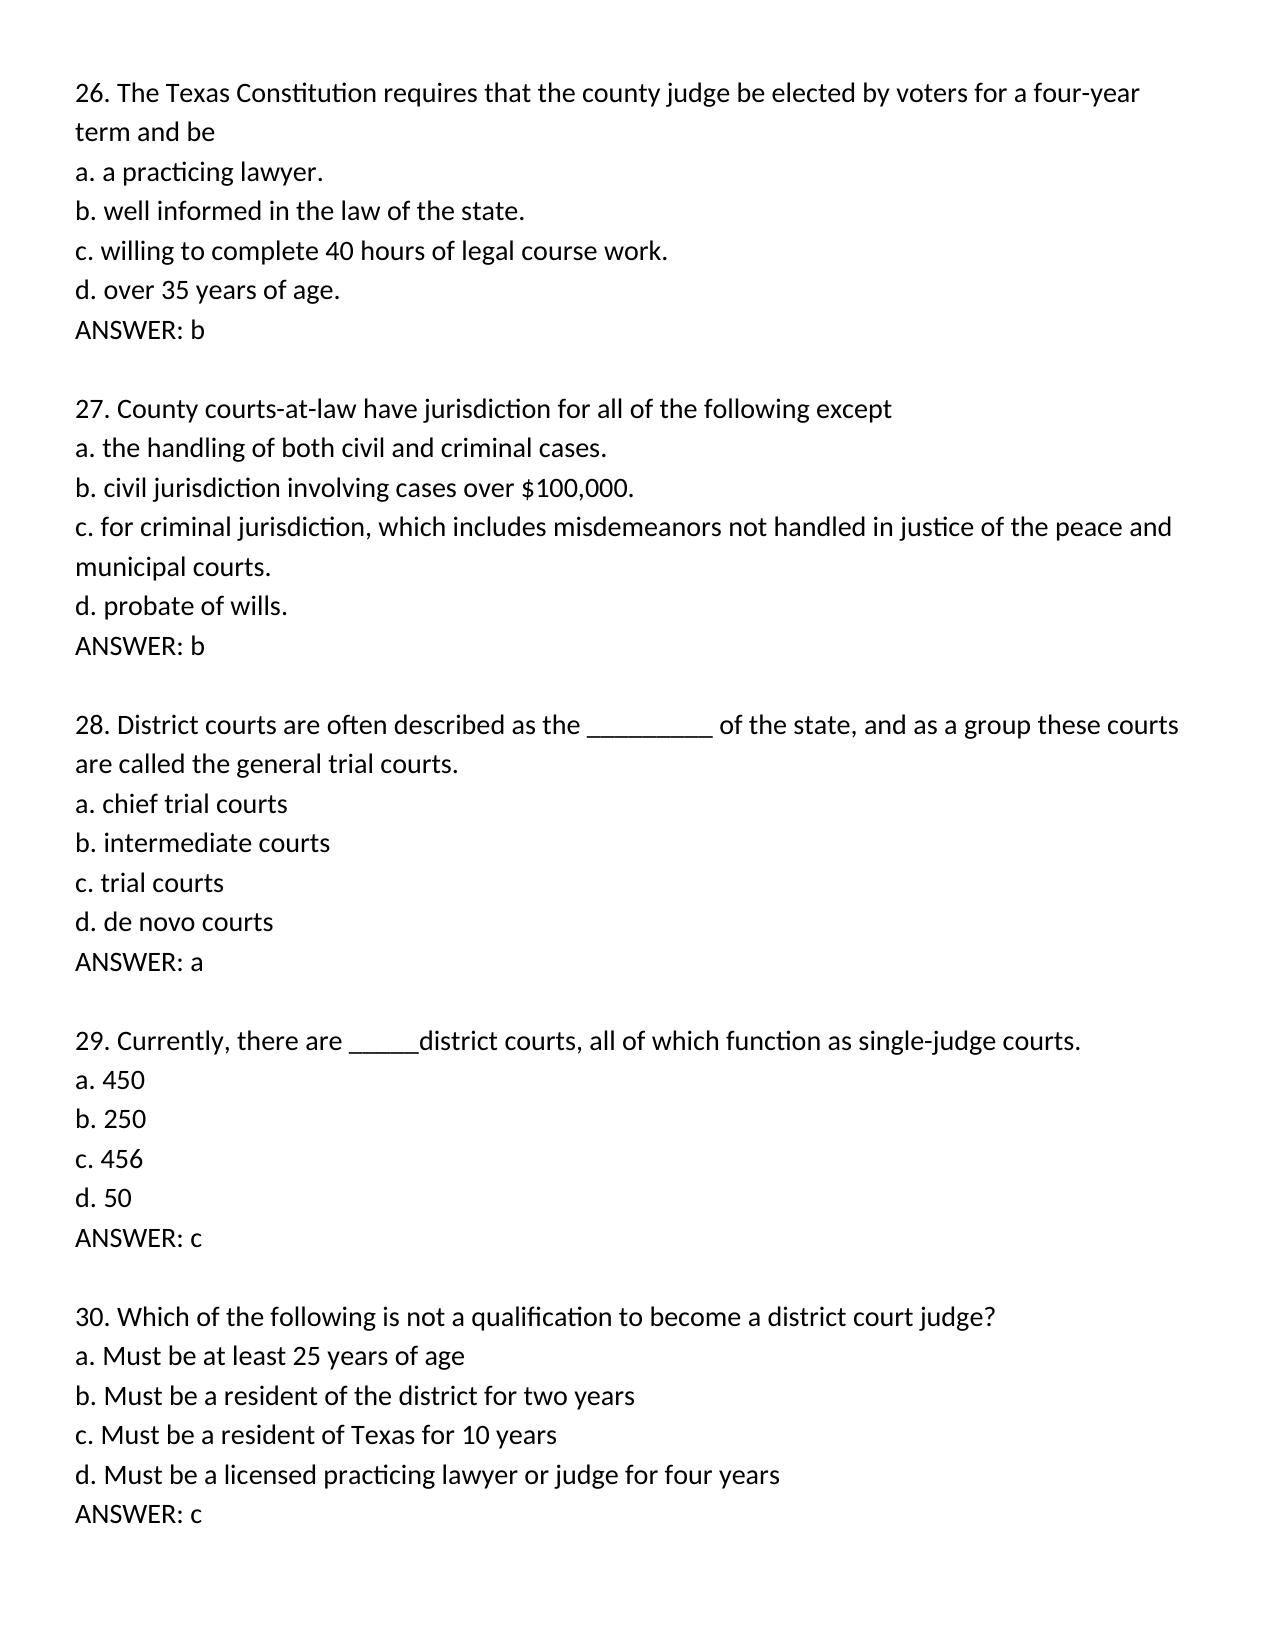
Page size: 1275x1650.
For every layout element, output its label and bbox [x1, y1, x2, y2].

text [75, 75, 1200, 1570]
